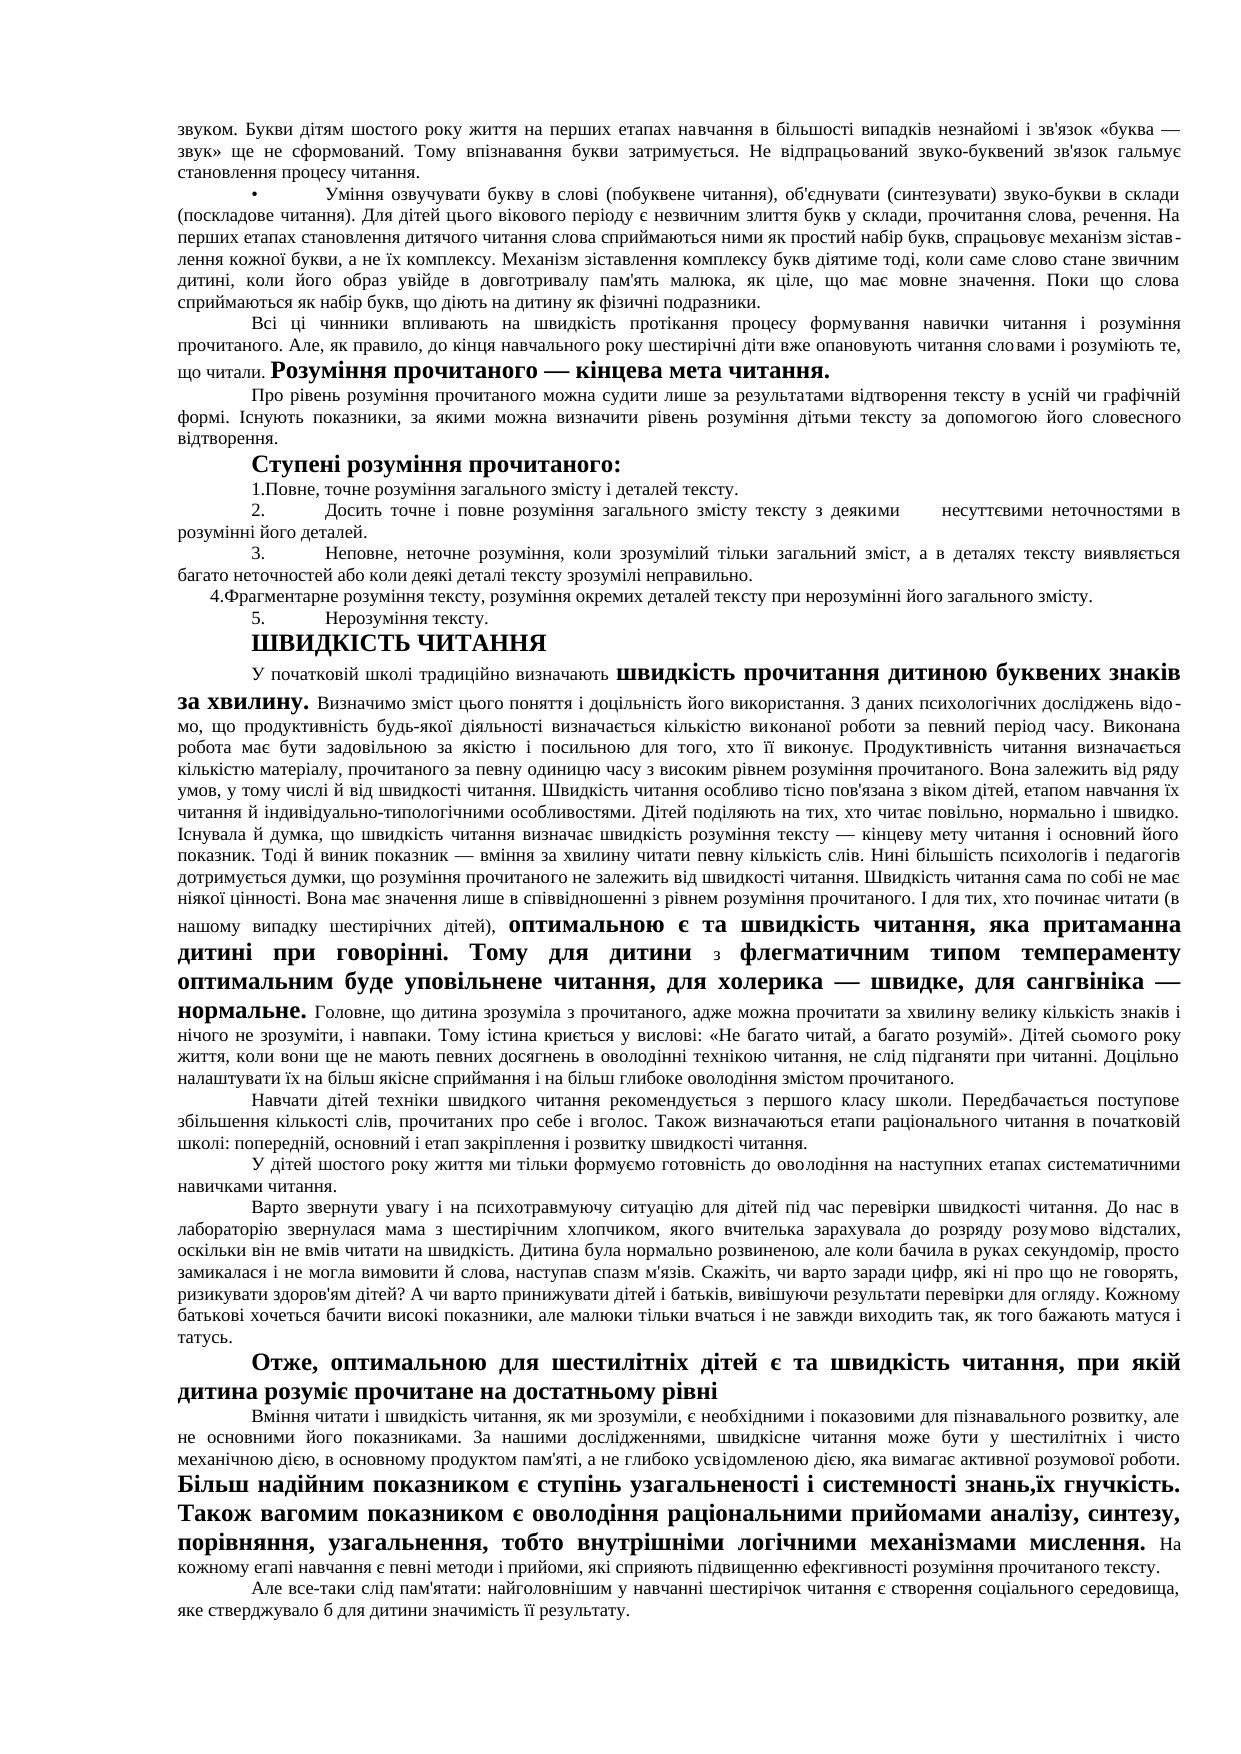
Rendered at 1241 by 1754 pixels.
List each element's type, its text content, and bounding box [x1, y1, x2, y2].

text Варто звернути увагу і на психотравмуючу ситуацію для дітей під час перевірки швидкості читання. До нас в лабораторію звернулася мама з шестирічним хлопчиком, якого вчителька зарахувала до розряду розумово відсталих, оскільки він не вмів читати на швидкість. Дитина була нормально розвиненою, але коли бачила в руках секундомір, просто замикалася і не могла вимовити й слова, наступав спазм м'язів. Скажіть, чи варто заради цифр, які ні про що не говорять, ризикувати здоров'ям дітей? А чи варто принижувати дітей і батьків, вивішуючи результати перевірки для огляду. Кожному батькові хочеться бачити високі показники, але малюки тільки вчаться і не завжди виходить так, як того бажають матуся і татусь. [177, 1196, 1181, 1347]
text Навчати дітей техніки швидкого читання рекомендується з першого класу школи. Передбачається поступове збільшення кількості слів, прочитаних про себе і вголос. Також визначаються етапи раціонального читання в початковій школі: попередній, основний і етап закріплення і розвитку швидкості читання. [177, 1088, 1181, 1153]
text Всі ці чинники впливають на швидкість протікання процесу формування навички читання і розуміння прочитаного. Але, як правило, до кінця навчального року шестирічні діти вже опановують читання словами і розуміють те, що читали. Розуміння прочитаного — кінцева мета читання. [177, 312, 1181, 384]
text 5. Нерозуміння тексту. [177, 607, 1181, 628]
text Отже, оптимальною для шестилітніх дітей є та швидкість читання, при якій дитина розуміє прочитане на достатньому рівні [177, 1347, 1181, 1405]
text Ступені розуміння прочитаного: [177, 449, 1181, 477]
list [177, 118, 1181, 183]
list Уміння озвучувати букву в слові (побуквене читання), об'єднувати (синтезувати) звуко-букви в склади (поскладове читання). Для дітей цього вікового періоду є незвичним злиття букв у склади, прочитання слова, речення. На перших етапах становлення дитячого читання слова сприймаються ними як простий набір букв, спрацьовує механізм зіставлення кожної букви, а не їх комплексу. Механізм зіставлення комплексу букв діятиме тоді, коли саме слово стане звичним дитині, коли його образ увійде в довготривалу пам'ять малюка, як ціле, що має мовне значення. Поки що слова сприймаються як набір букв, що діють на дитину як фізичні подразники. [177, 183, 1181, 312]
text Вміння читати і швидкість читання, як ми зрозуміли, є необхідними і показовими для пізнавального розвитку, але не основними його показниками. За нашими дослідженнями, швидкісне читання може бути у шестилітніх і чисто механічною дією, в основному продуктом пам'яті, а не глибоко усвідомленою дією, яка вимагає активної розумової роботи. Більш надійним показником є ступінь узагальненості і системності знань,їх гнучкість. Також вагомим показником є оволодіння раціональними прийомами аналізу, синтезу, порівняння, узагальнення, тобто внутрішніми логічними механізмами мислення. На кожному егапі навчання є певні методи і прийоми, які сприяють підвищенню ефекгивності розуміння прочитаного тексту. [177, 1405, 1181, 1577]
list Неповне, неточне розуміння, коли зрозумілий тільки загальний зміст, а в деталях тексту виявляється багато неточностей або коли деякі деталі тексту зрозумілі неправильно. [177, 542, 1181, 585]
text 4.Фрагментарне розуміння тексту, розуміння окремих деталей тексту при нерозумінні його загального змісту. [177, 585, 1181, 607]
text Про рівень розуміння прочитаного можна судити лише за результатами відтворення тексту в усній чи графічній формі. Існують показники, за якими можна визначити рівень розуміння дітьми тексту за допомогою його словесного відтворення. [177, 384, 1181, 449]
text У дітей шостого року життя ми тільки формуємо готовність до оволодіння на наступних етапах систематичними навичками читання. [177, 1153, 1181, 1196]
list Досить точне і повне розуміння загального змісту тексту з деякими несуттєвими неточностями в розумінні його деталей. [177, 499, 1181, 542]
text У початковій школі традиційно визначають швидкість прочитання дитиною буквених знаків за хвилину. Визначимо зміст цього поняття і доцільність його використання. З даних психологічних досліджень відомо, що продуктивність будь-якої діяльності визначається кількістю виконаної роботи за певний період часу. Виконана робота має бути задовільною за якістю і посильною для того, хто її виконує. Продуктивність читання визначається кількістю матеріалу, прочитаного за певну одиницю часу з високим рівнем розуміння прочитаного. Вона залежить від ряду умов, у тому числі й від швидкості читання. Швидкість читання особливо тісно пов'язана з віком дітей, етапом навчання їх читання й індивідуально-типологічними особливостями. Дітей поділяють на тих, хто читає повільно, нормально і швидко. Існувала й думка, що швидкість читання визначає швидкість розуміння тексту — кінцеву мету читання і основний його показник. Тоді й виник показник — вміння за хвилину читати певну кількість слів. Нині більшість психологів і педагогів дотримується думки, що розуміння прочитаного не залежить від швидкості читання. Швидкість читання сама по собі не має ніякої цінності. Вона має значення лише в співвідношенні з рівнем розуміння прочитаного. І для тих, хто починає читати (в нашому випадку шестирічних дітей), оптимальною є та швидкість читання, яка притаманна дитині при говорінні. Тому для дитини з флегматичним типом темпераменту оптимальним буде уповільнене читання, для холерика — швидке, для сангвініка — нормальне. Головне, що дитина зрозуміла з прочитаного, адже можна прочитати за хвилину велику кількість знаків і нічого не зрозуміти, і навпаки. Тому істина криється у вислові: «Не багато читай, а багато розумій». Дітей сьомого року життя, коли вони ще не мають певних досягнень в оволодінні технікою читання, не слід підганяти при читанні. Доцільно налаштувати їх на більш якісне сприймання і на більш глибоке оволодіння змістом прочитаного. [177, 657, 1181, 1088]
text ШВИДКІСТЬ ЧИТАННЯ [177, 628, 1181, 657]
text 1.Повне, точне розуміння загального змісту і деталей тексту. [177, 477, 1181, 499]
text Але все-таки слід пам'ятати: найголовнішим у навчанні шестирічок читання є створення соціального середовища, яке стверджувало б для дитини значимість її результату. [177, 1577, 1181, 1620]
